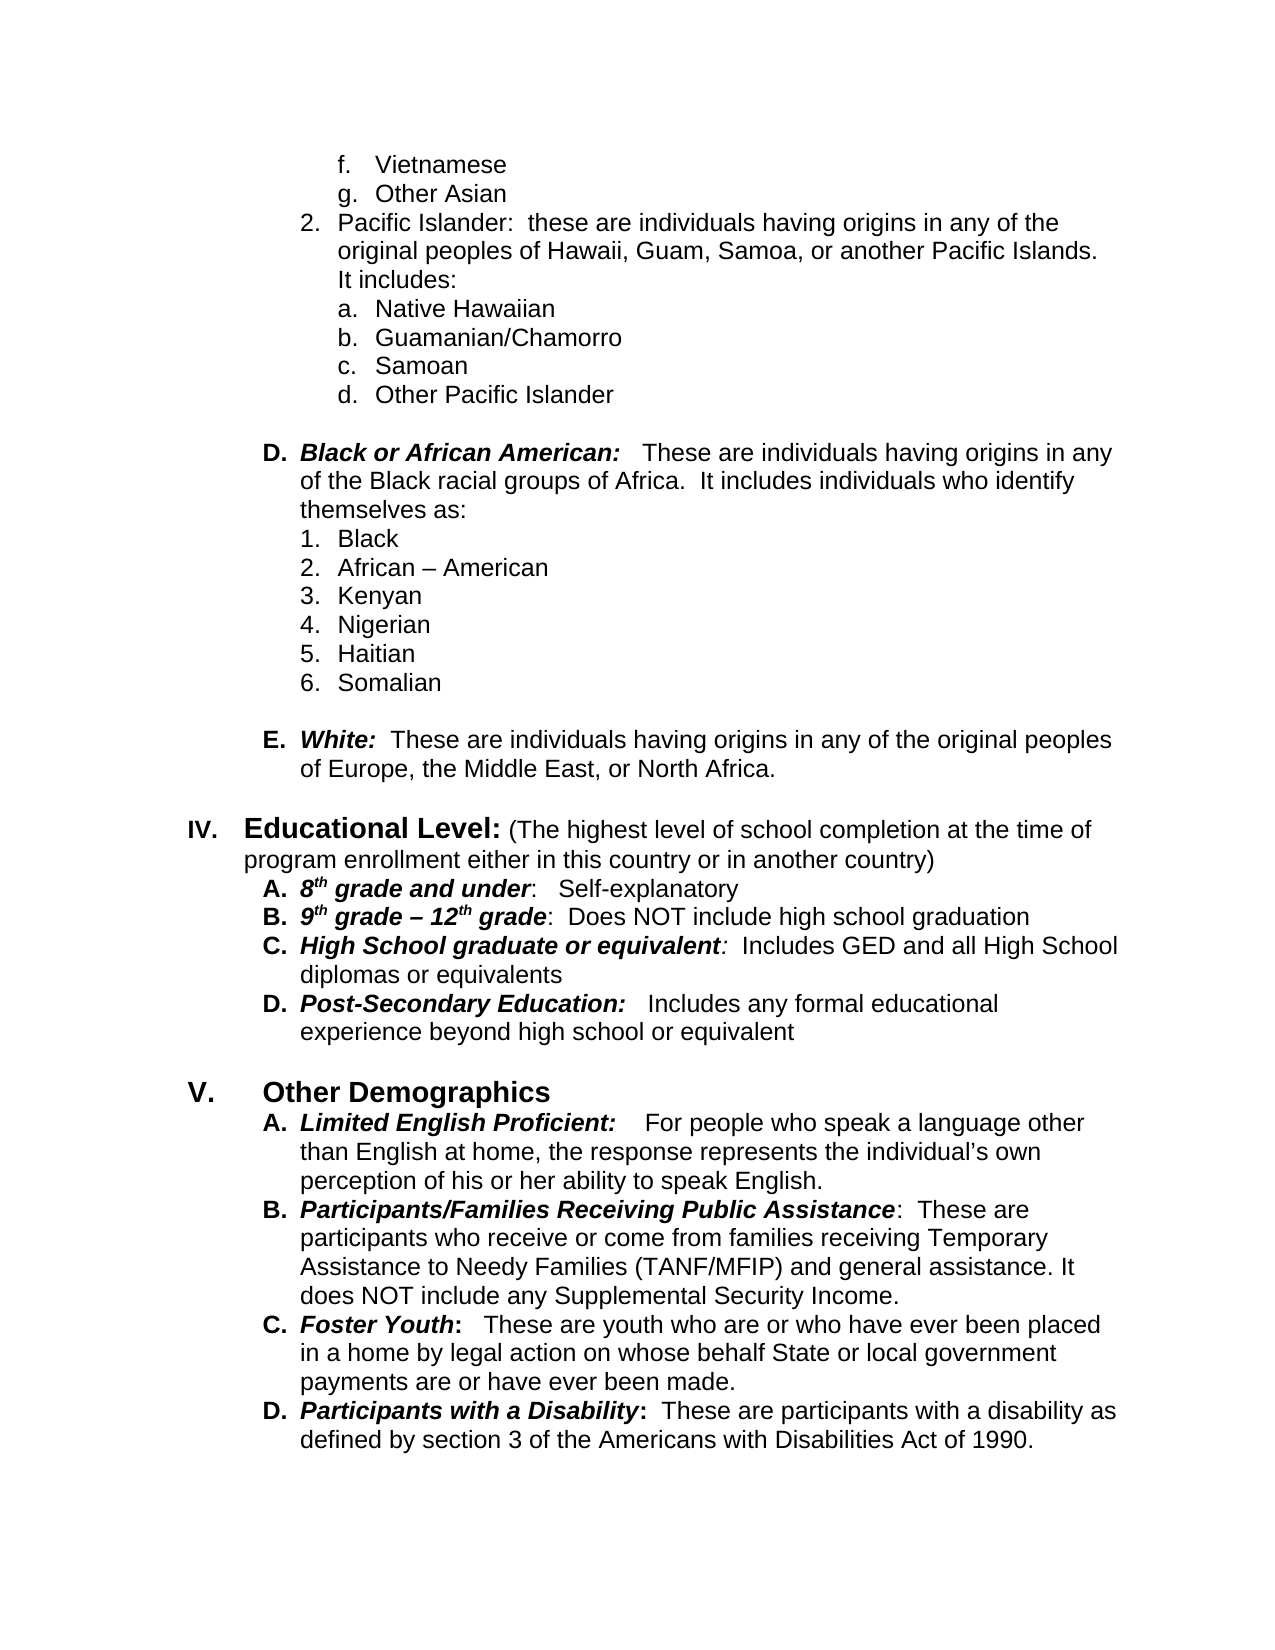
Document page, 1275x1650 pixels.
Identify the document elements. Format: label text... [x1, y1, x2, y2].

list African – American [300, 552, 1125, 581]
list Samoan [337, 351, 1125, 380]
list Other Asian [337, 179, 1125, 207]
list Pacific Islander: these are individuals having origins in any of the original peoples of Hawaii, Guam, Samoa, or another Pacific Islands. It includes: [300, 207, 1125, 294]
list Participants with a Disability: These are participants with a disability as defined by section 3 of the Americans with Disabilities Act of 1990. [262, 1396, 1125, 1453]
list Limited English Proficient: For people who speak a language other than English at home, the response represents the individual’s own perception of his or her ability to speak English. [262, 1108, 1125, 1194]
list Nigerian [300, 610, 1125, 639]
list Other Demographics [187, 1075, 1125, 1108]
list Guamanian/Chamorro [337, 322, 1125, 351]
list Black or African American: These are individuals having origins in any of the Black racial groups of Africa. It includes individuals who identify themselves as: [262, 437, 1125, 524]
list White: These are individuals having origins in any of the original peoples of Europe, the Middle East, or North Africa. [262, 725, 1125, 782]
list Vietnamese [337, 150, 1125, 179]
list Foster Youth: These are youth who are or who have ever been placed in a home by legal action on whose behalf State or local government payments are or have ever been made. [262, 1309, 1125, 1396]
list Other Pacific Islander [337, 380, 1125, 409]
list Educational Level: (The highest level of school completion at the time of program enrollment either in this country or in another country) [187, 811, 1125, 873]
list Somalian [300, 667, 1125, 696]
list Native Hawaiian [337, 294, 1125, 322]
list Haitian [300, 639, 1125, 667]
list 8th grade and under: Self-explanatory [262, 873, 1125, 902]
list Participants/Families Receiving Public Assistance: These are participants who receive or come from families receiving Temporary Assistance to Needy Families (TANF/MFIP) and general assistance. It does NOT include any Supplemental Security Income. [262, 1194, 1125, 1309]
list Black [300, 524, 1125, 552]
list Kenyan [300, 581, 1125, 610]
list Post-Secondary Education: Includes any formal educational experience beyond high school or equivalent [262, 988, 1125, 1046]
list High School graduate or equivalent: Includes GED and all High School diplomas or equivalents [262, 931, 1125, 988]
list 9th grade – 12th grade: Does NOT include high school graduation [262, 902, 1125, 931]
